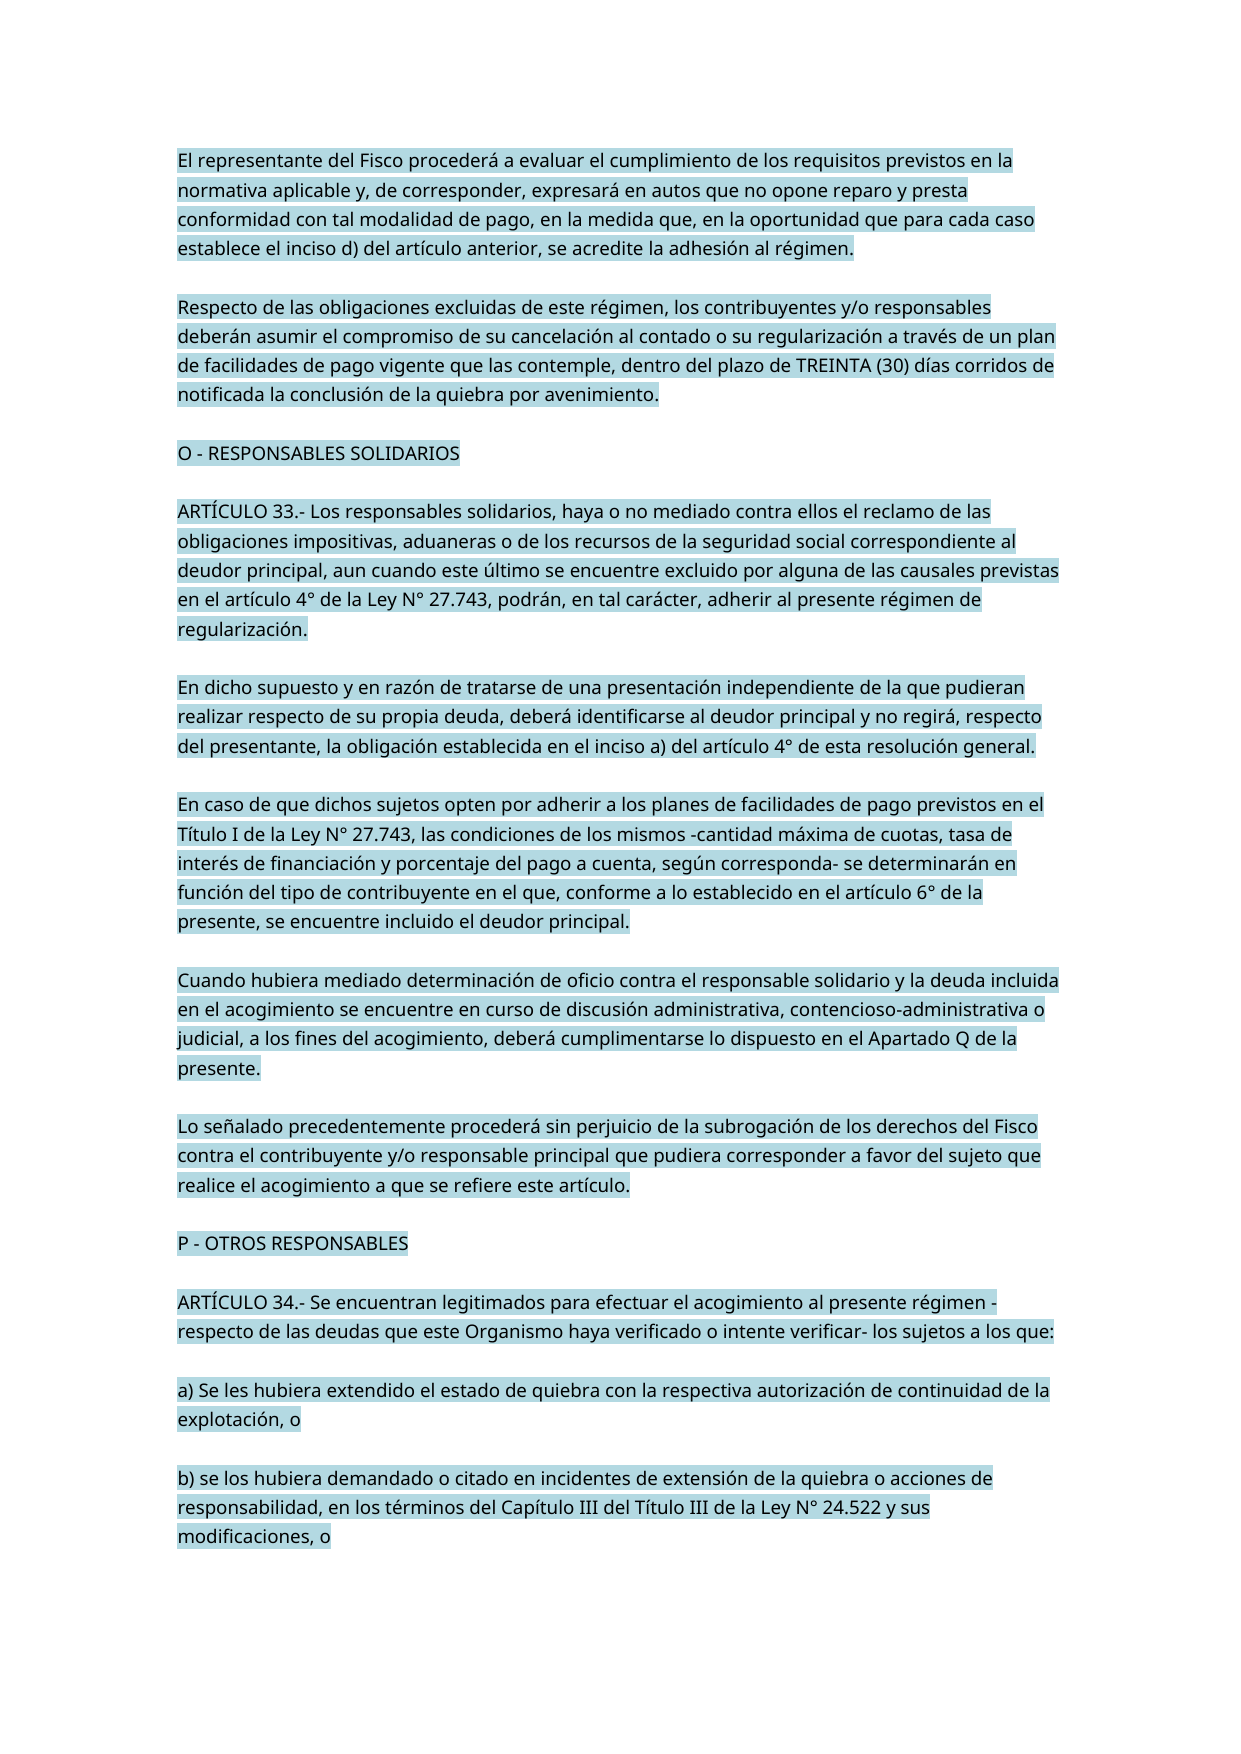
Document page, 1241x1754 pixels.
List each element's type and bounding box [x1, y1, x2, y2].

text [177, 148, 1063, 1578]
